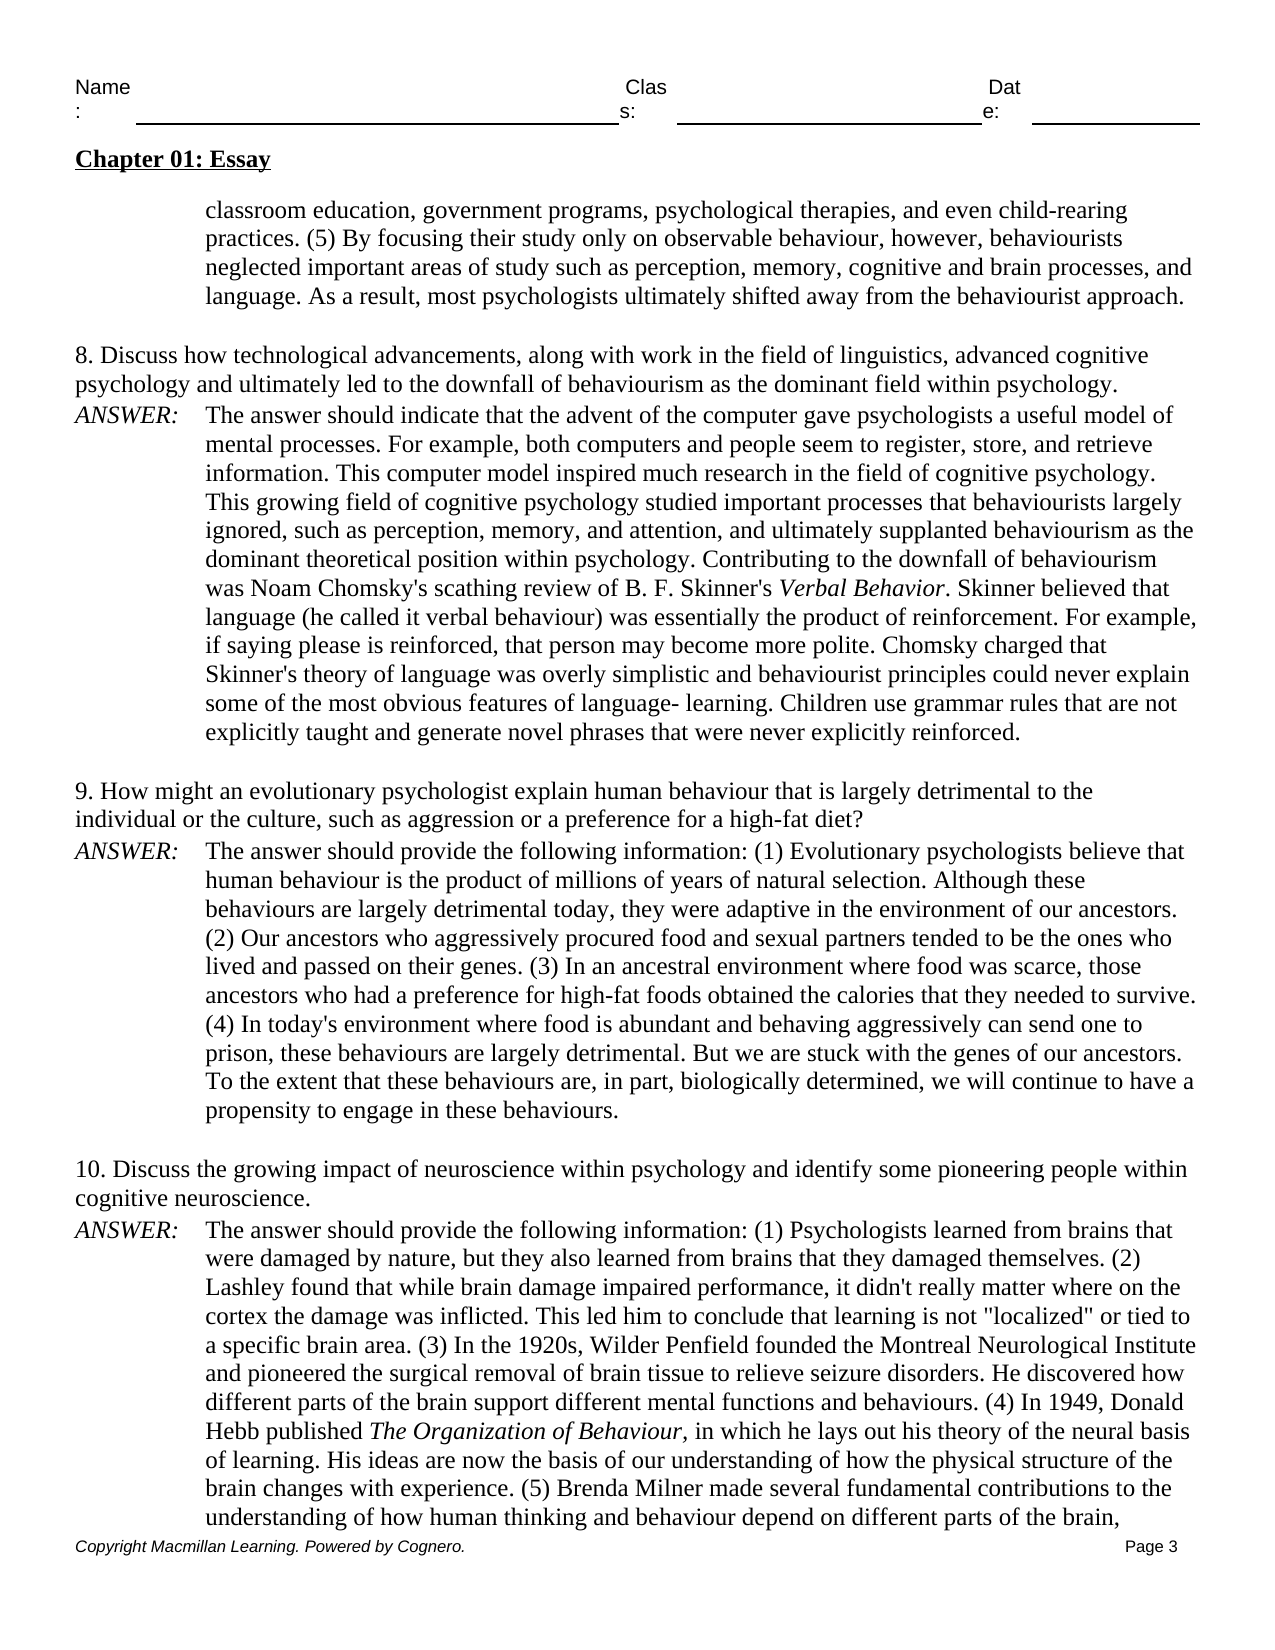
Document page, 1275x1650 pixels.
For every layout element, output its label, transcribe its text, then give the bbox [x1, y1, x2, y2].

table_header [75, 1154, 1200, 1534]
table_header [75, 192, 1200, 313]
table_header 9. How might an evolutionary psychologist explain human behaviour that is largely detrimental to the individual or the culture, such as aggression or a preference for a high-fat diet? [75, 776, 1200, 1127]
table_header 8. Discuss how technological advancements, along with work in the field of linguistics, advanced cognitive psychology and ultimately led to the downfall of behaviourism as the dominant field within psychology. [75, 340, 1200, 749]
